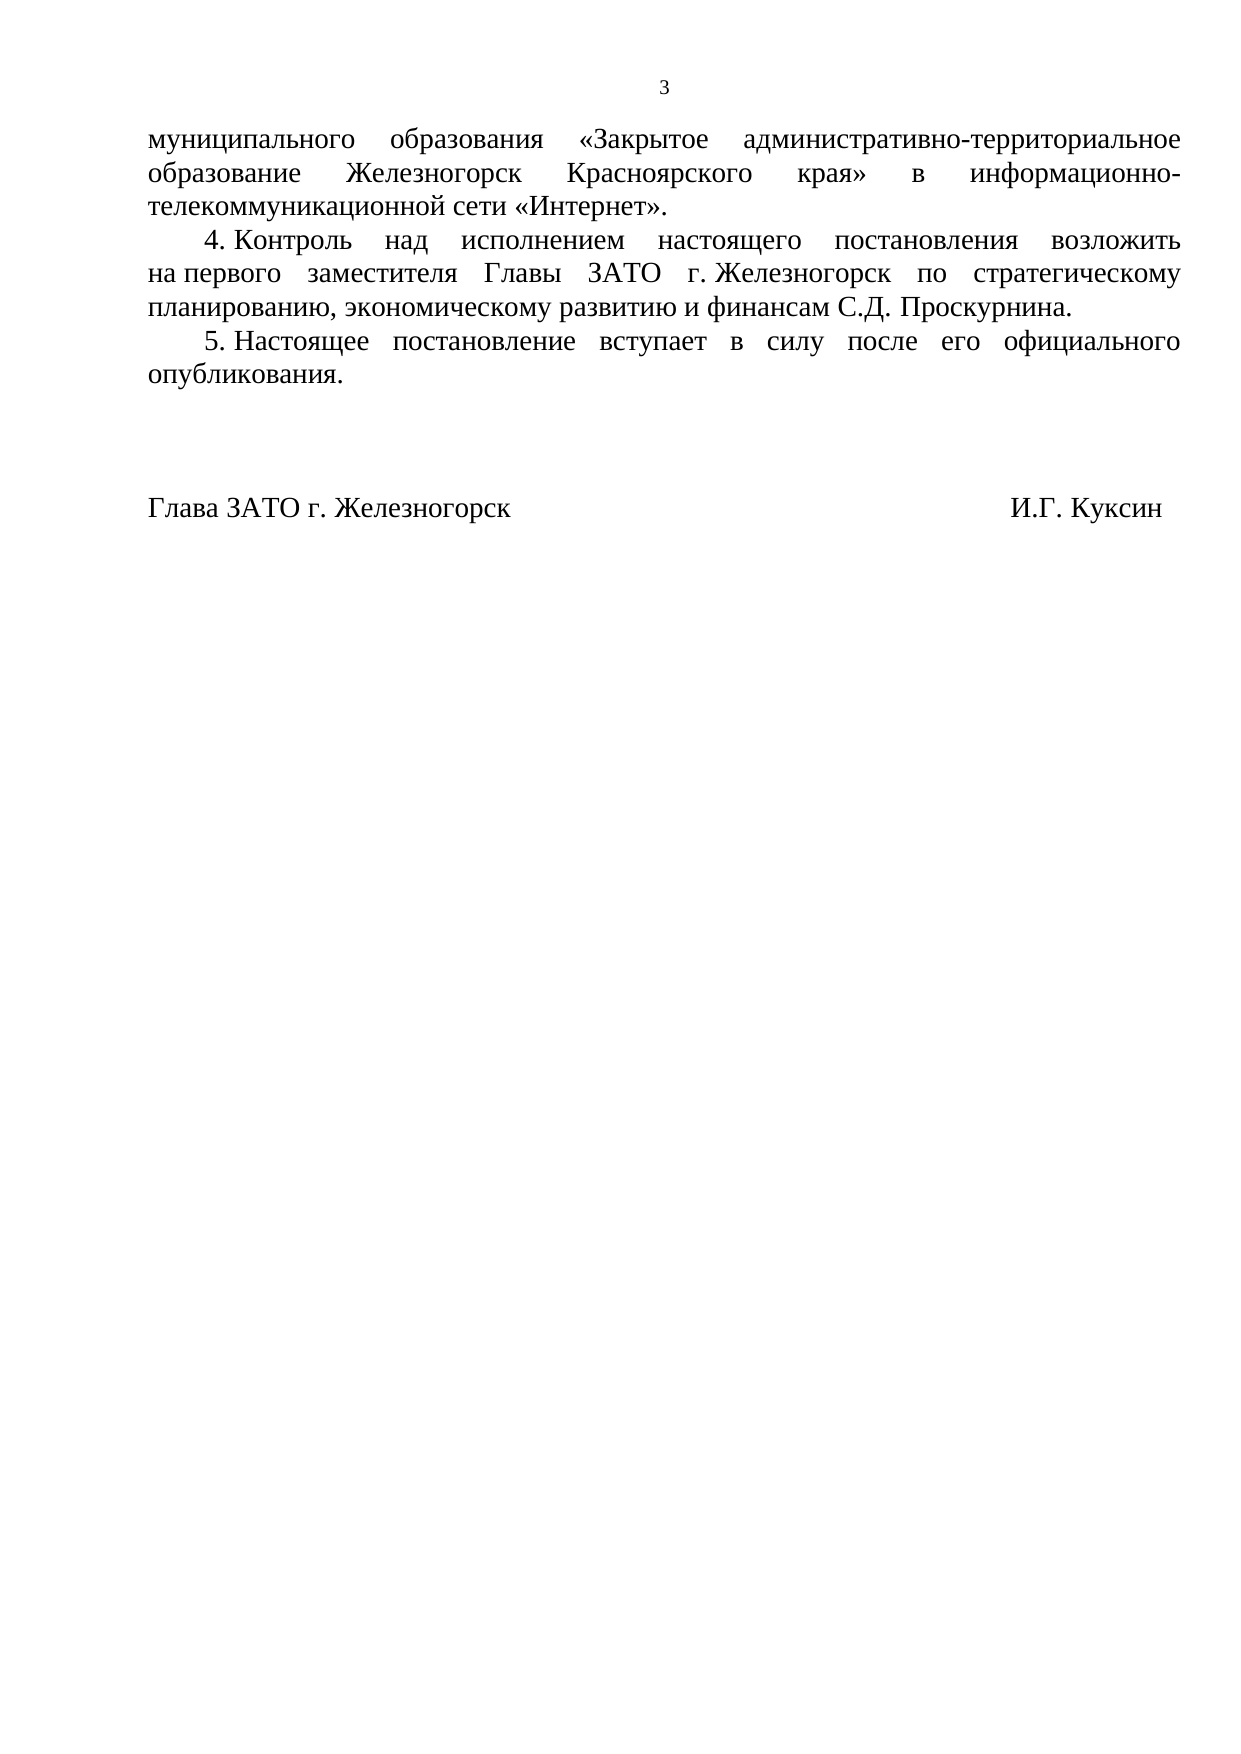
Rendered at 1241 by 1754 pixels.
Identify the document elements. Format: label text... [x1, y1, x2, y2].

text 4. Контроль над исполнением настоящего постановления возложить на первого заместителя Главы ЗАТО г. Железногорск по стратегическому планированию, экономическому развитию и финансам С.Д. Проскурнина. [148, 222, 1181, 323]
text Глава ЗАТО г. Железногорск И.Г. Куксин [148, 491, 1181, 524]
text 5. Настоящее постановление вступает в силу после его официального опубликования. [148, 323, 1181, 390]
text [148, 122, 1181, 222]
